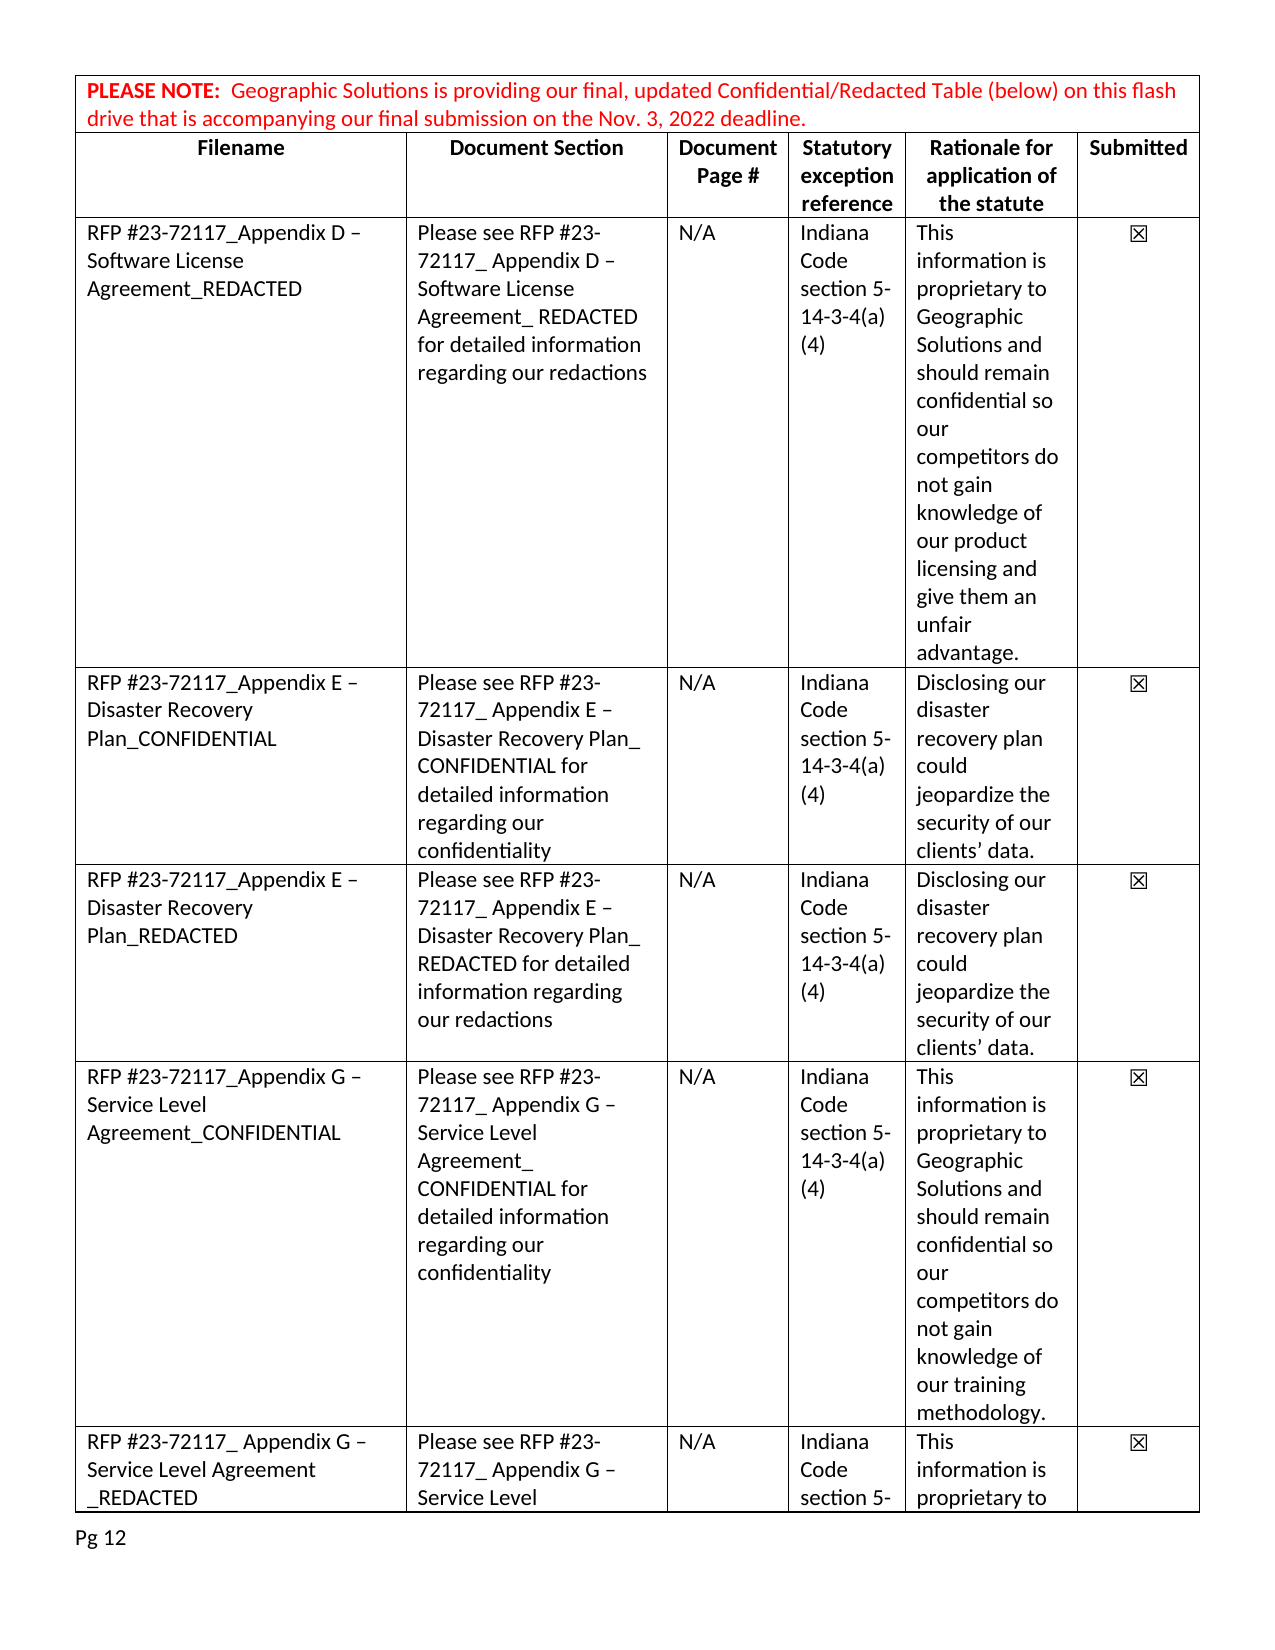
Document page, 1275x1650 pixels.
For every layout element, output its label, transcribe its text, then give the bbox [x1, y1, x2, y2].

table_cell Filename [76, 133, 406, 217]
table_cell Indiana Code section 5-14-3-4(a)(4) [789, 1062, 905, 1426]
table_cell Statutory exception reference [789, 133, 905, 217]
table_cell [906, 1427, 1077, 1511]
table_cell N/A [668, 218, 788, 667]
table_cell Please see RFP #23-72117_ Appendix D – Software License Agreement_ REDACTED for detailed information regarding our redactions [407, 218, 667, 667]
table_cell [76, 1427, 406, 1511]
table_cell Indiana Code section 5-14-3-4(a)(4) [789, 865, 905, 1061]
table_cell Disclosing our disaster recovery plan could jeopardize the security of our clients’ data. [906, 668, 1077, 864]
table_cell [906, 218, 1077, 667]
table_cell Disclosing our disaster recovery plan could jeopardize the security of our clients’ data. [906, 865, 1077, 1061]
table_cell Document Page # [668, 133, 788, 217]
table_cell N/A [668, 1062, 788, 1426]
table_cell Indiana Code section 5-14-3-4(a)(4) [789, 1427, 905, 1511]
table_cell Submitted [1078, 133, 1199, 217]
table_cell Please see RFP #23-72117_ Appendix G – Service Level Agreement_ CONFIDENTIAL for detailed information regarding our confidentiality [407, 1062, 667, 1426]
table_cell Please see RFP #23-72117_ Appendix E – Disaster Recovery Plan_ REDACTED for detailed information regarding our redactions [407, 865, 667, 1061]
table_cell RFP #23-72117_Appendix G – Service Level Agreement_CONFIDENTIAL [76, 1062, 406, 1426]
table_cell RFP #23-72117_Appendix E – Disaster Recovery Plan_REDACTED [76, 865, 406, 1061]
table_cell Document Section [407, 133, 667, 217]
table_cell N/A [668, 1427, 788, 1511]
table_cell Indiana Code section 5-14-3-4(a)(4) [789, 218, 905, 667]
table_cell N/A [668, 668, 788, 864]
table_cell RFP #23-72117_Appendix D – Software License Agreement_REDACTED [76, 218, 406, 667]
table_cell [407, 1427, 667, 1511]
table_header PLEASE NOTE: Geographic Solutions is providing our final, updated Confidential/Redacted Table (below) on this flash drive that is accompanying our final submission on the Nov. 3, 2022 deadline. [76, 76, 1199, 132]
table_cell Indiana Code section 5-14-3-4(a)(4) [789, 668, 905, 864]
table_cell Please see RFP #23-72117_ Appendix E – Disaster Recovery Plan_ CONFIDENTIAL for detailed information regarding our confidentiality [407, 668, 667, 864]
table_cell N/A [668, 865, 788, 1061]
table_cell Rationale for application of the statute [906, 133, 1077, 217]
table_cell RFP #23-72117_Appendix E – Disaster Recovery Plan_CONFIDENTIAL [76, 668, 406, 864]
